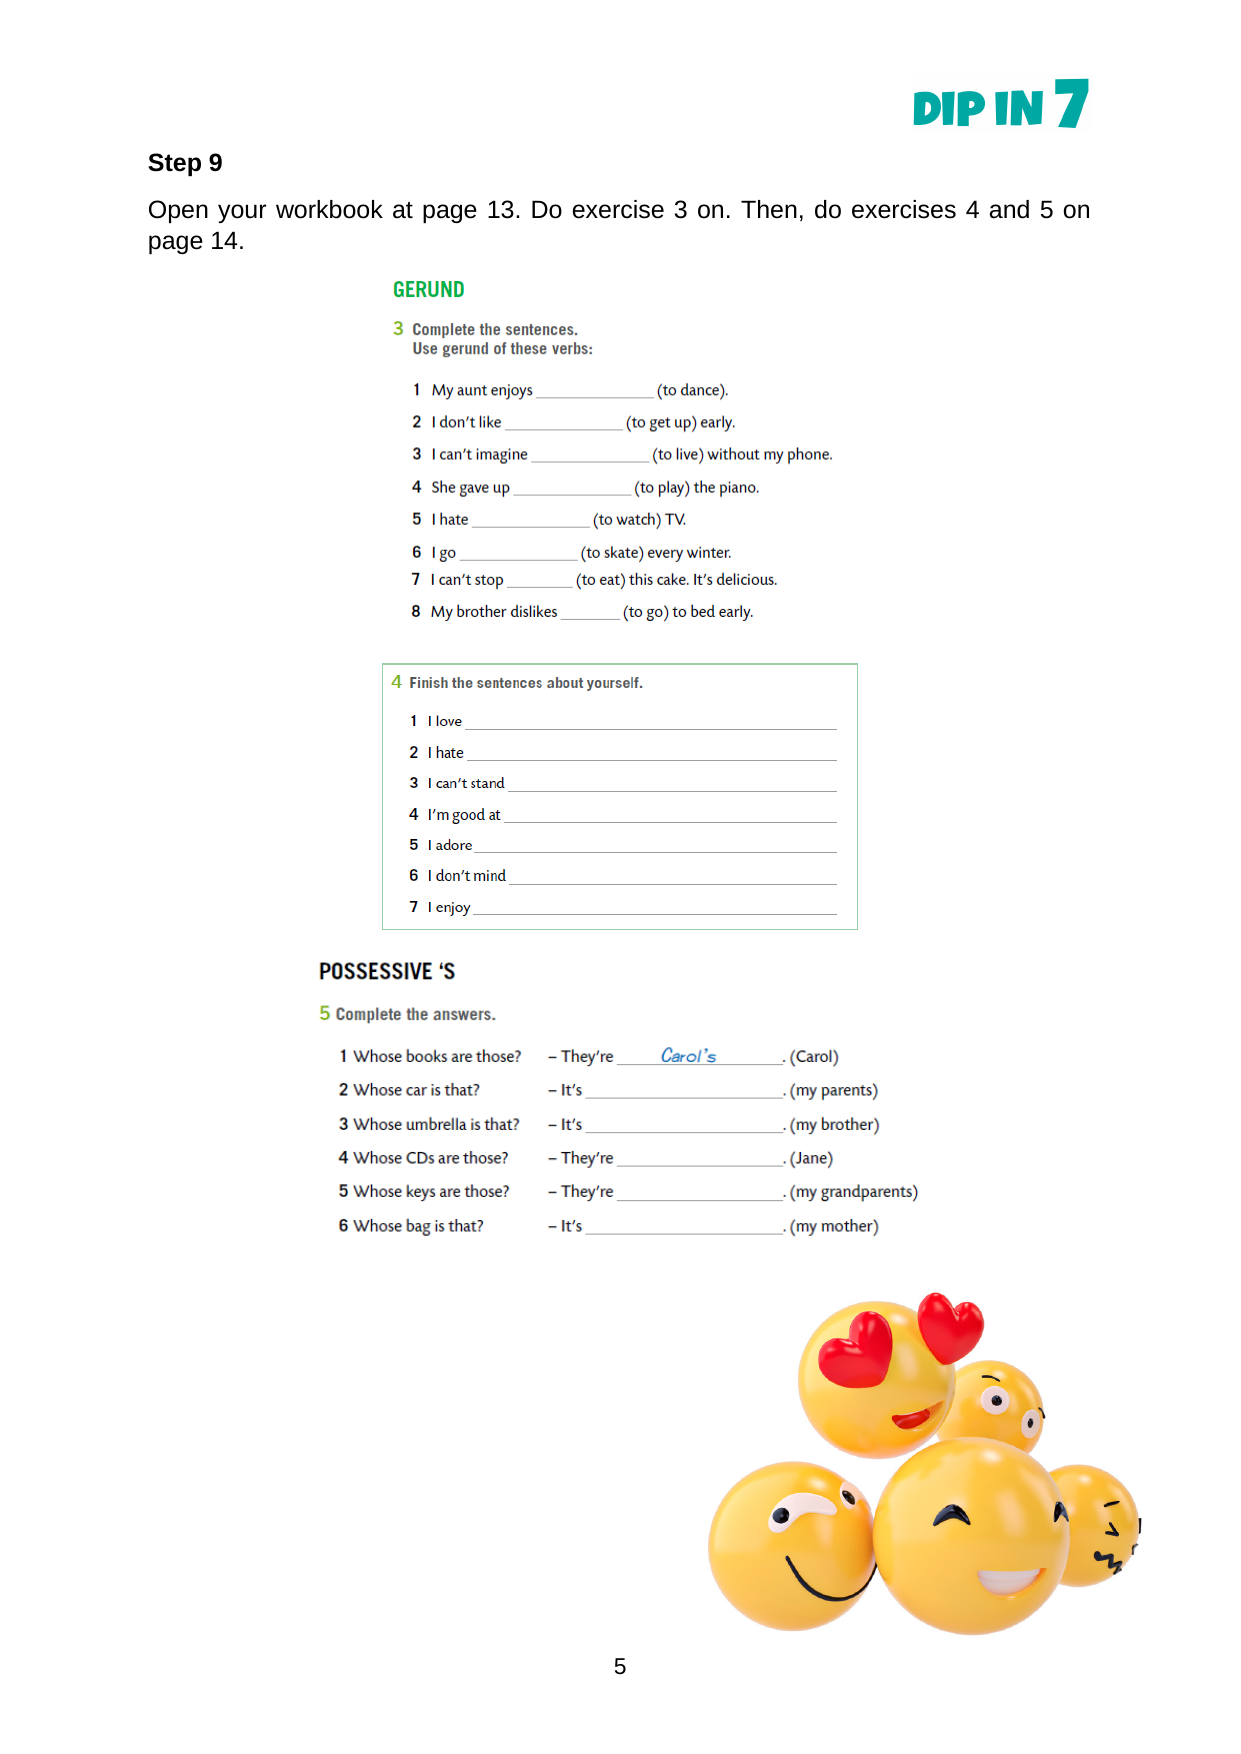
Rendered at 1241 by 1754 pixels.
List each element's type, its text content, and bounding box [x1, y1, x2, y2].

picture [911, 75, 1093, 132]
picture [386, 274, 854, 645]
text Step 9 [148, 148, 1093, 176]
text Open your workbook at page 13. Do exercise 3 on. Then, do exercises 4 and 5 on page 14. [148, 195, 1093, 255]
picture [303, 949, 937, 1265]
picture [383, 665, 857, 929]
